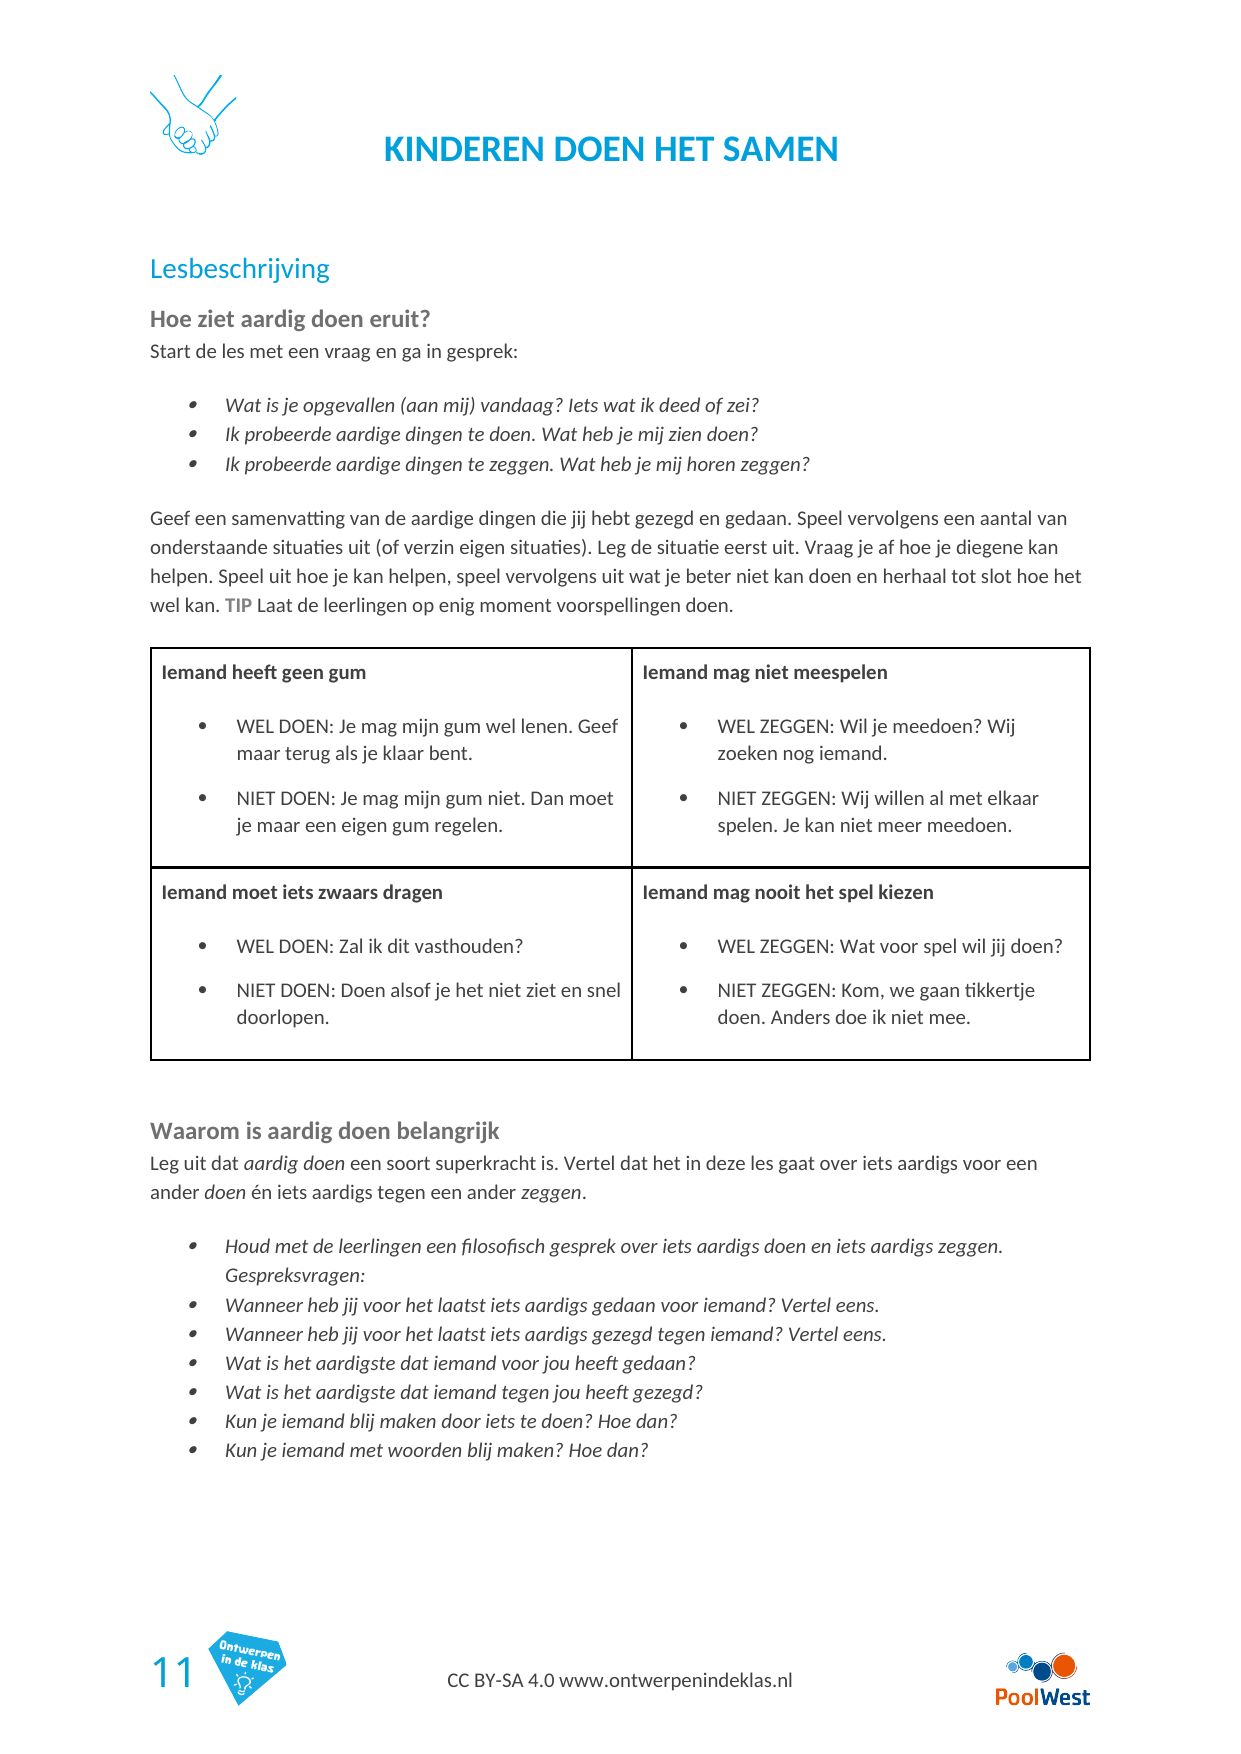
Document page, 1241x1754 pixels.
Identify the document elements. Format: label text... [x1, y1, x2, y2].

list Wat is het aardigste dat iemand tegen jou heeft gezegd? [187, 1379, 1090, 1405]
list Ik probeerde aardige dingen te zeggen. Wat heb je mij horen zeggen? [187, 451, 1090, 476]
table_cell Iemand mag nooit het spel kiezen WEL ZEGGEN: Wat voor spel wil jij doen? NIET ZEGGEN: Kom, we gaan tikkertje doen. Anders doe ik niet mee. [633, 869, 1089, 1059]
picture [150, 75, 237, 162]
text Leg uit dat aardig doen een soort superkracht is. Vertel dat het in deze les gaat over iets aardigs voor een ander doen én iets aardigs tegen een ander zeggen. [150, 1150, 1090, 1205]
picture [185, 141, 193, 147]
text Geef een samenvatting van de aardige dingen die jij hebt gezegd en gedaan. Speel vervolgens een aantal van onderstaande situaties uit (of verzin eigen situaties). Leg de situatie eerst uit. Vraag je af hoe je diegene kan helpen. Speel uit hoe je kan helpen, speel vervolgens uit wat je beter niet kan doen en herhaal tot slot hoe het wel kan. TIP Laat de leerlingen op enig moment voorspellingen doen. [150, 505, 1090, 618]
table_header Iemand mag niet meespelen WEL ZEGGEN: Wil je meedoen? Wij zoeken nog iemand. NIET ZEGGEN: Wij willen al met elkaar spelen. Je kan niet meer meedoen. [633, 649, 1089, 866]
picture [176, 75, 218, 105]
list Houd met de leerlingen een filosofisch gesprek over iets aardigs doen en iets aardigs zeggen. Gespreksvragen: [187, 1233, 1090, 1288]
subtitle Hoe ziet aardig doen eruit? [150, 303, 1090, 334]
picture [208, 1631, 287, 1706]
subtitle Lesbeschrijving [150, 250, 1090, 285]
list Wanneer heb jij voor het laatst iets aardigs gezegd tegen iemand? Vertel eens. [187, 1321, 1090, 1346]
list Ik probeerde aardige dingen te doen. Wat heb je mij zien doen? [187, 422, 1090, 447]
table_header Iemand heeft geen gum WEL DOEN: Je mag mijn gum wel lenen. Geef maar terug als je klaar bent. NIET DOEN: Je mag mijn gum niet. Dan moet je maar een eigen gum regelen. [152, 649, 631, 866]
picture [995, 1651, 1091, 1706]
list Wat is je opgevallen (aan mij) vandaag? Iets wat ik deed of zei? [187, 392, 1090, 418]
table_cell Iemand moet iets zwaars dragen WEL DOEN: Zal ik dit vasthouden? NIET DOEN: Doen alsof je het niet ziet en snel doorlopen. [152, 869, 631, 1059]
list Kun je iemand met woorden blij maken? Hoe dan? [187, 1438, 1090, 1463]
text Start de les met een vraag en ga in gesprek: [150, 338, 1090, 364]
list Kun je iemand blij maken door iets te doen? Hoe dan? [187, 1408, 1090, 1434]
list Wanneer heb jij voor het laatst iets aardigs gedaan voor iemand? Vertel eens. [187, 1292, 1090, 1317]
subtitle Waarom is aardig doen belangrijk [150, 1115, 1090, 1146]
list Wat is het aardigste dat iemand voor jou heeft gedaan? [187, 1350, 1090, 1376]
